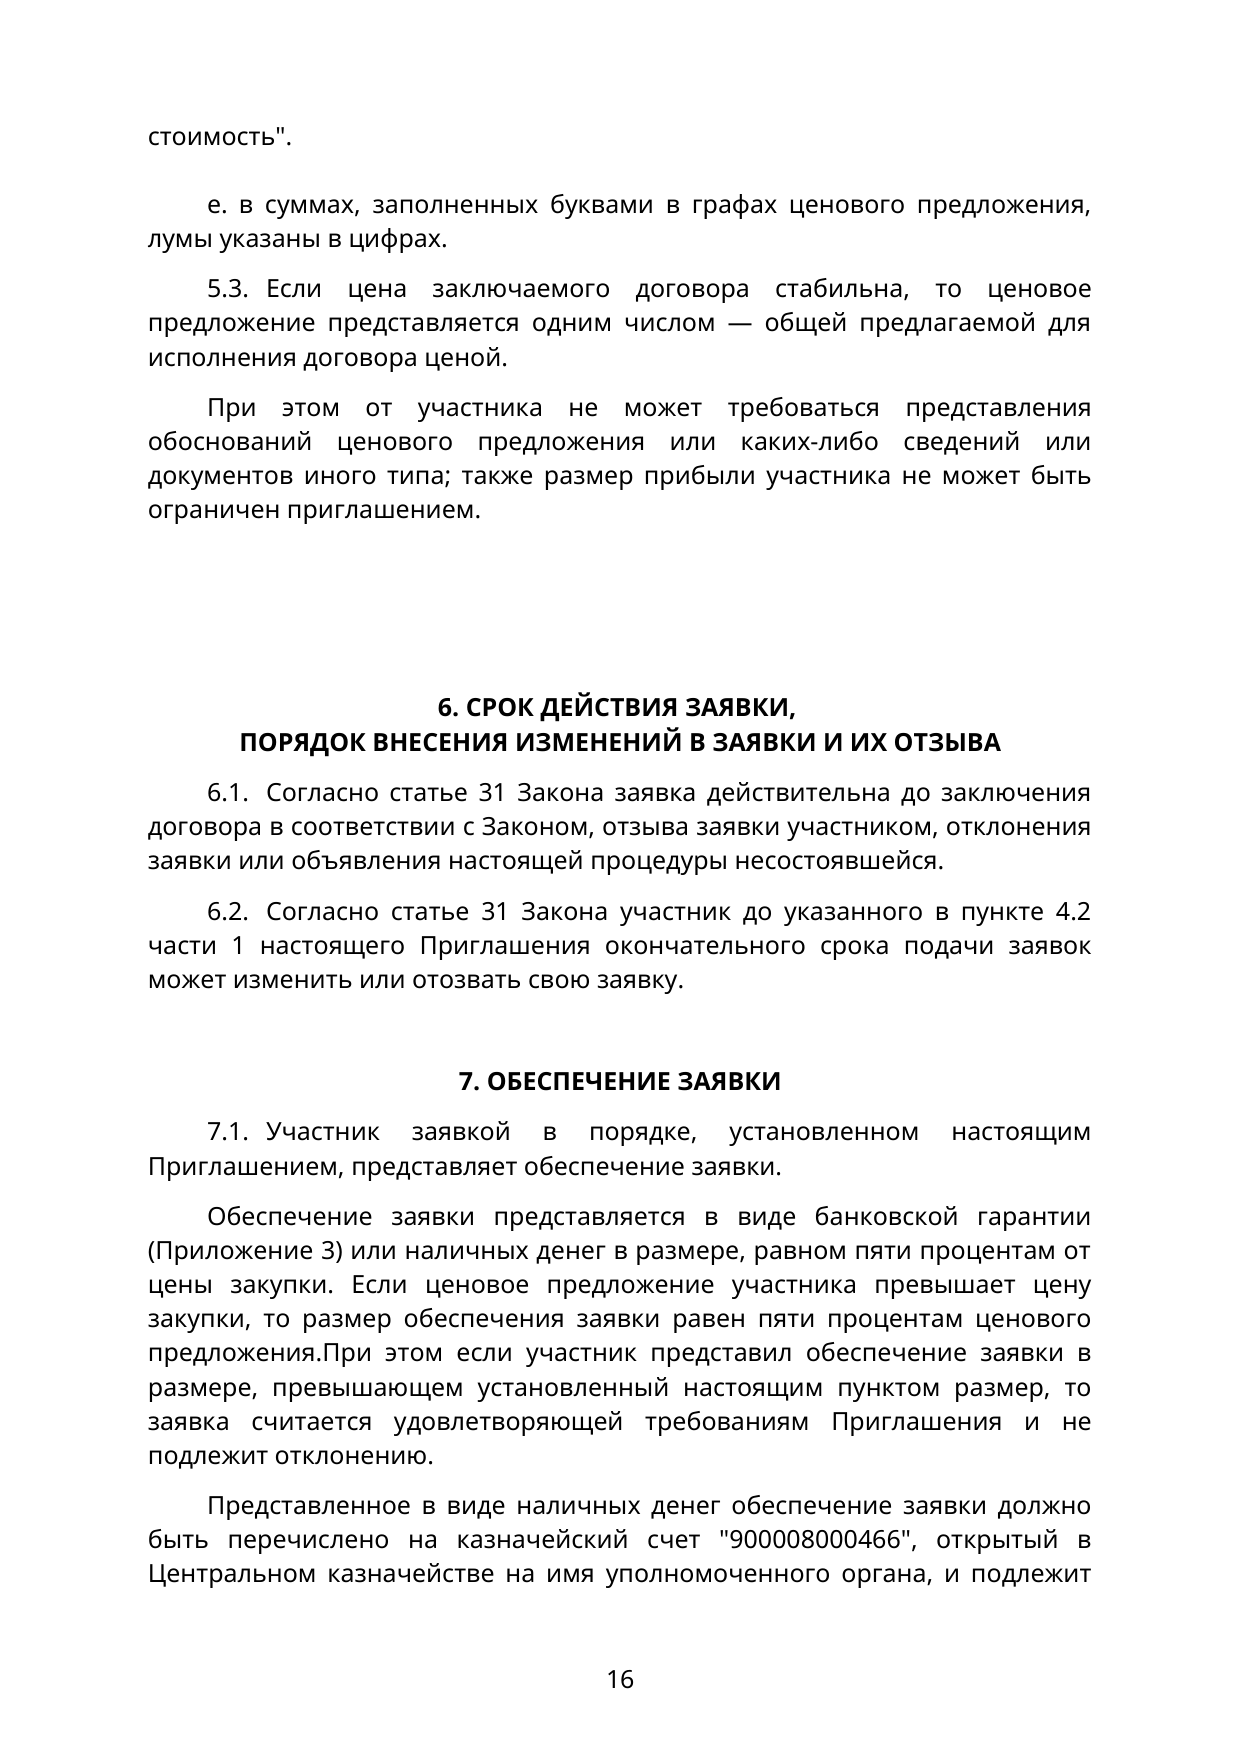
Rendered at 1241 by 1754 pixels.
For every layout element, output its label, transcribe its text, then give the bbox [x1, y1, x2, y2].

text 6. СРОК ДЕЙСТВИЯ ЗАЯВКИ, ПОРЯДОК ВНЕСЕНИЯ ИЗМЕНЕНИЙ В ЗАЯВКИ И ИХ ОТЗЫВА [207, 690, 1034, 758]
text 5.3. Если цена заключаемого договора стабильна, то ценовое предложение представляется одним числом — общей предлагаемой для исполнения договора ценой. [148, 271, 1092, 373]
text 6.1. Согласно статье 31 Закона заявка действительна до заключения договора в соответствии с Законом, отзыва заявки участником, отклонения заявки или объявления настоящей процедуры несостоявшейся. [148, 775, 1092, 877]
text При этом от участника не может требоваться представления обоснований ценового предложения или каких-либо сведений или документов иного типа; также размер прибыли участника не может быть ограничен приглашением. [148, 390, 1092, 526]
text 7. ОБЕСПЕЧЕНИЕ ЗАЯВКИ [148, 1063, 1092, 1097]
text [148, 118, 1092, 152]
text 7.1. Участник заявкой в порядке, установленном настоящим Приглашением, представляет обеспечение заявки. [148, 1114, 1092, 1182]
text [148, 1488, 1092, 1590]
text е. в суммах, заполненных буквами в графах ценового предложения, лумы указаны в цифрах. [148, 186, 1092, 254]
text Обеспечение заявки представляется в виде банковской гарантии (Приложение 3) или наличных денег в размере, равном пяти процентам от цены закупки. Если ценовое предложение участника превышает цену закупки, то размер обеспечения заявки равен пяти процентам ценового предложения.При этом если участник представил обеспечение заявки в размере, превышающем установленный настоящим пунктом размер, то заявка считается удовлетворяющей требованиям Приглашения и не подлежит отклонению. [148, 1199, 1092, 1471]
text 6.2. Согласно статье 31 Закона участник до указанного в пункте 4.2 части 1 настоящего Приглашения окончательного срока подачи заявок может изменить или отозвать свою заявку. [148, 894, 1092, 996]
